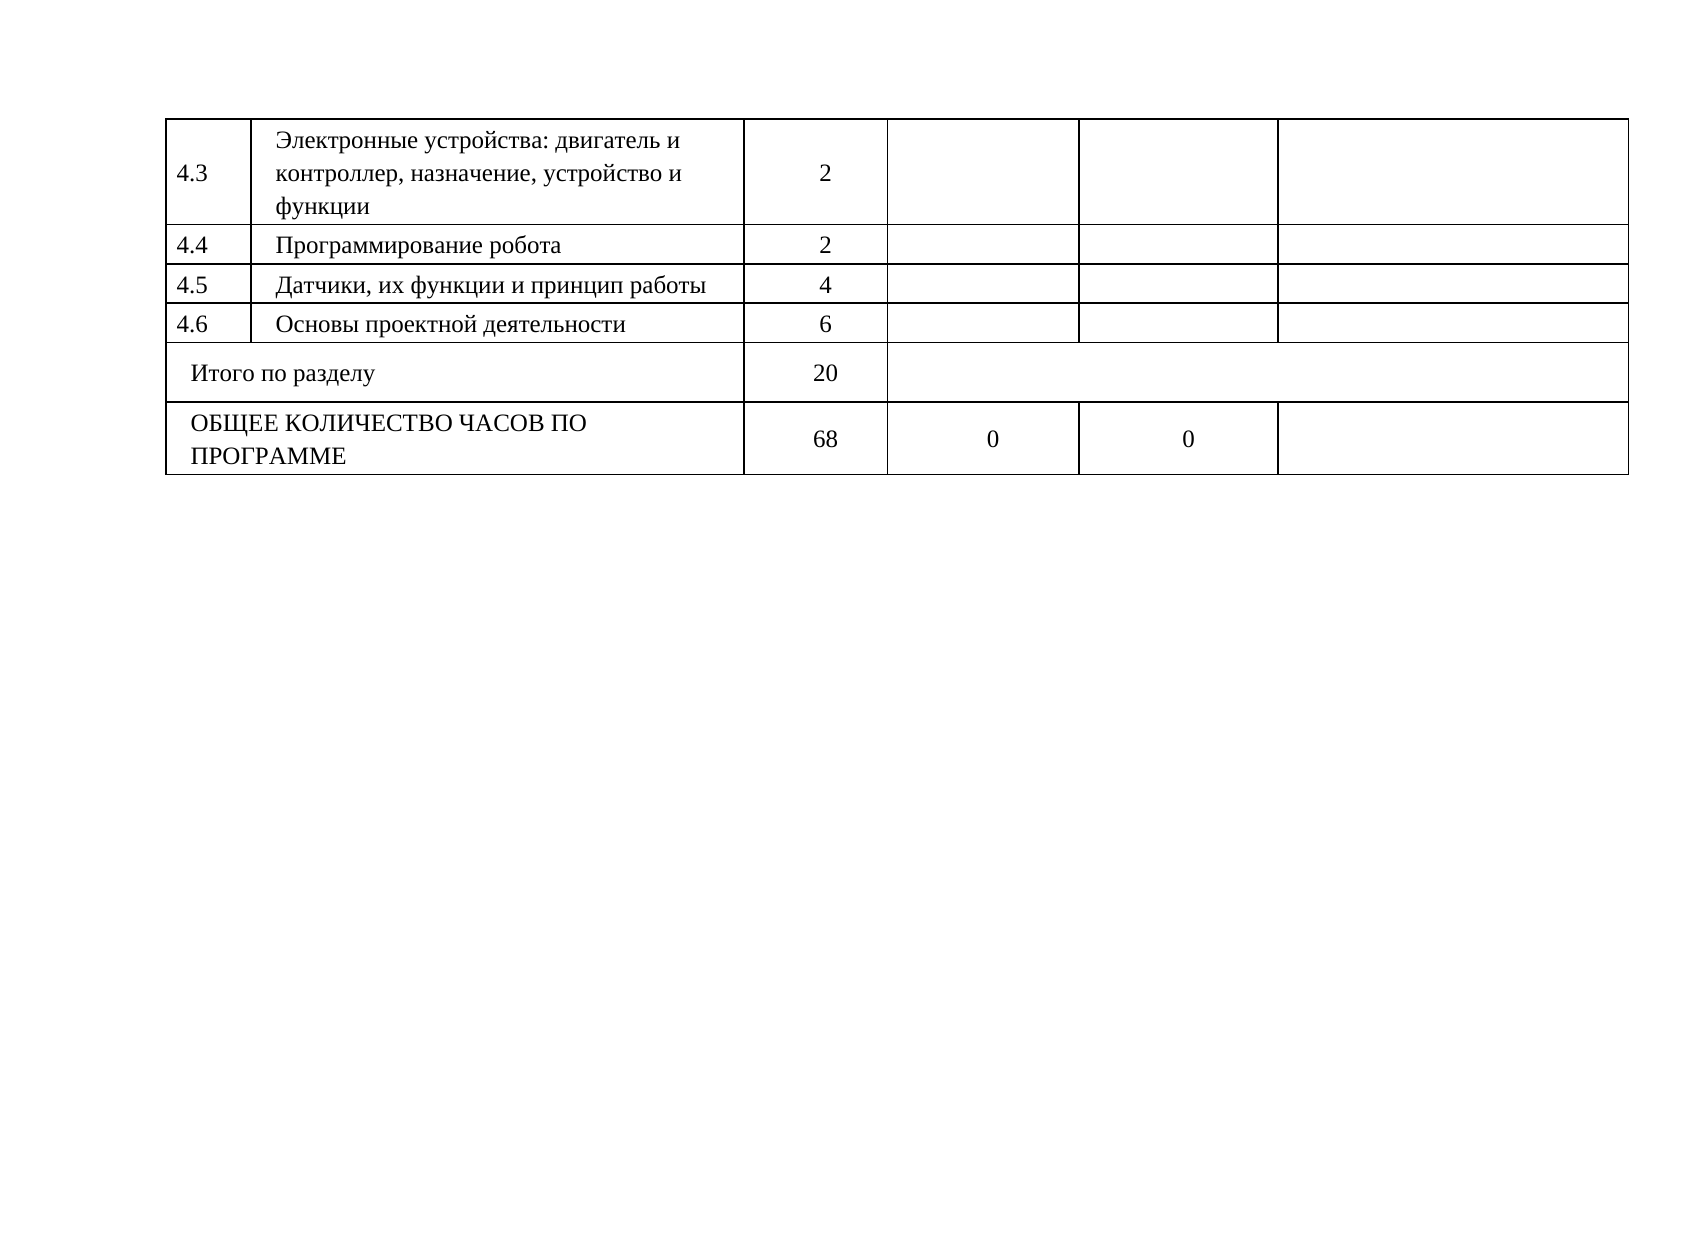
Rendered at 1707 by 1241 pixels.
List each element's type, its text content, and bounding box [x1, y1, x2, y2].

table_cell 20 [745, 343, 887, 401]
table_cell [1080, 225, 1277, 263]
table_cell [1080, 120, 1277, 223]
table_cell Основы проектной деятельности [252, 304, 743, 342]
table_cell [1279, 265, 1628, 302]
table_cell [888, 225, 1078, 263]
table_cell Итого по разделу [167, 343, 743, 401]
table_cell 0 [1080, 403, 1277, 473]
table_cell Программирование робота [252, 225, 743, 263]
table_cell 6 [745, 304, 887, 342]
table_cell [888, 343, 1628, 401]
table_cell 4 [745, 265, 887, 302]
table_cell [1279, 120, 1628, 223]
table_cell [1080, 304, 1277, 342]
table_cell [1080, 265, 1277, 302]
table_cell [1279, 304, 1628, 342]
table_cell 0 [888, 403, 1078, 473]
table_cell 4.3 [167, 120, 250, 223]
table_cell Электронные устройства: двигатель и контроллер, назначение, устройство и функции [252, 120, 743, 223]
table_cell 4.4 [167, 225, 250, 263]
table_cell Датчики, их функции и принцип работы [252, 265, 743, 302]
table_cell [1279, 225, 1628, 263]
table_cell 2 [745, 225, 887, 263]
table_cell 4.6 [167, 304, 250, 342]
table_cell [888, 304, 1078, 342]
table_cell [1279, 403, 1628, 473]
table_cell ОБЩЕЕ КОЛИЧЕСТВО ЧАСОВ ПО ПРОГРАММЕ [167, 403, 743, 473]
table_cell 68 [745, 403, 887, 473]
table_cell [888, 265, 1078, 302]
table_cell 4.5 [167, 265, 250, 302]
table_cell [888, 120, 1078, 223]
table_cell 2 [745, 120, 887, 223]
